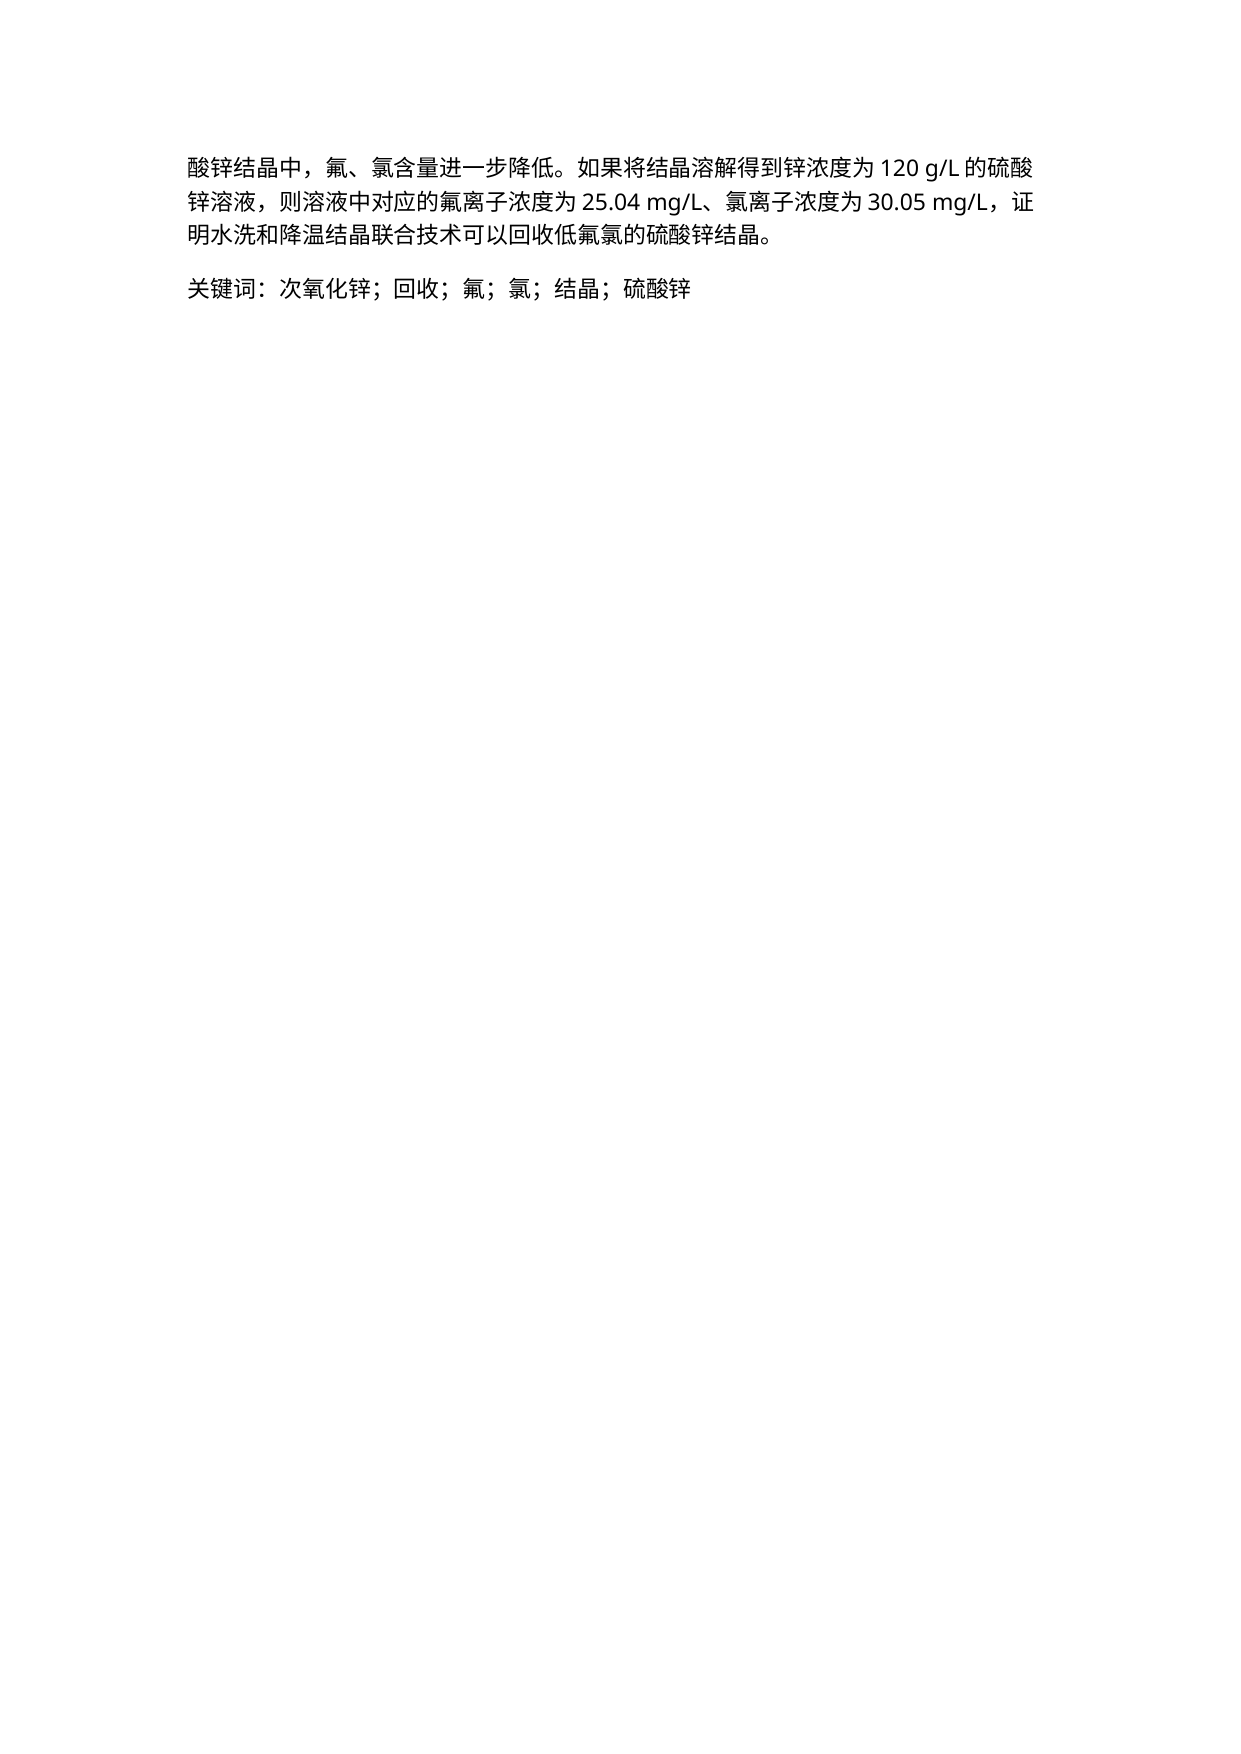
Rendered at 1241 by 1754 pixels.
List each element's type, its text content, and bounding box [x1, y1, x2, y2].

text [187, 150, 1053, 250]
text 关键词：次氧化锌；回收；氟；氯；结晶；硫酸锌 [187, 271, 1053, 304]
